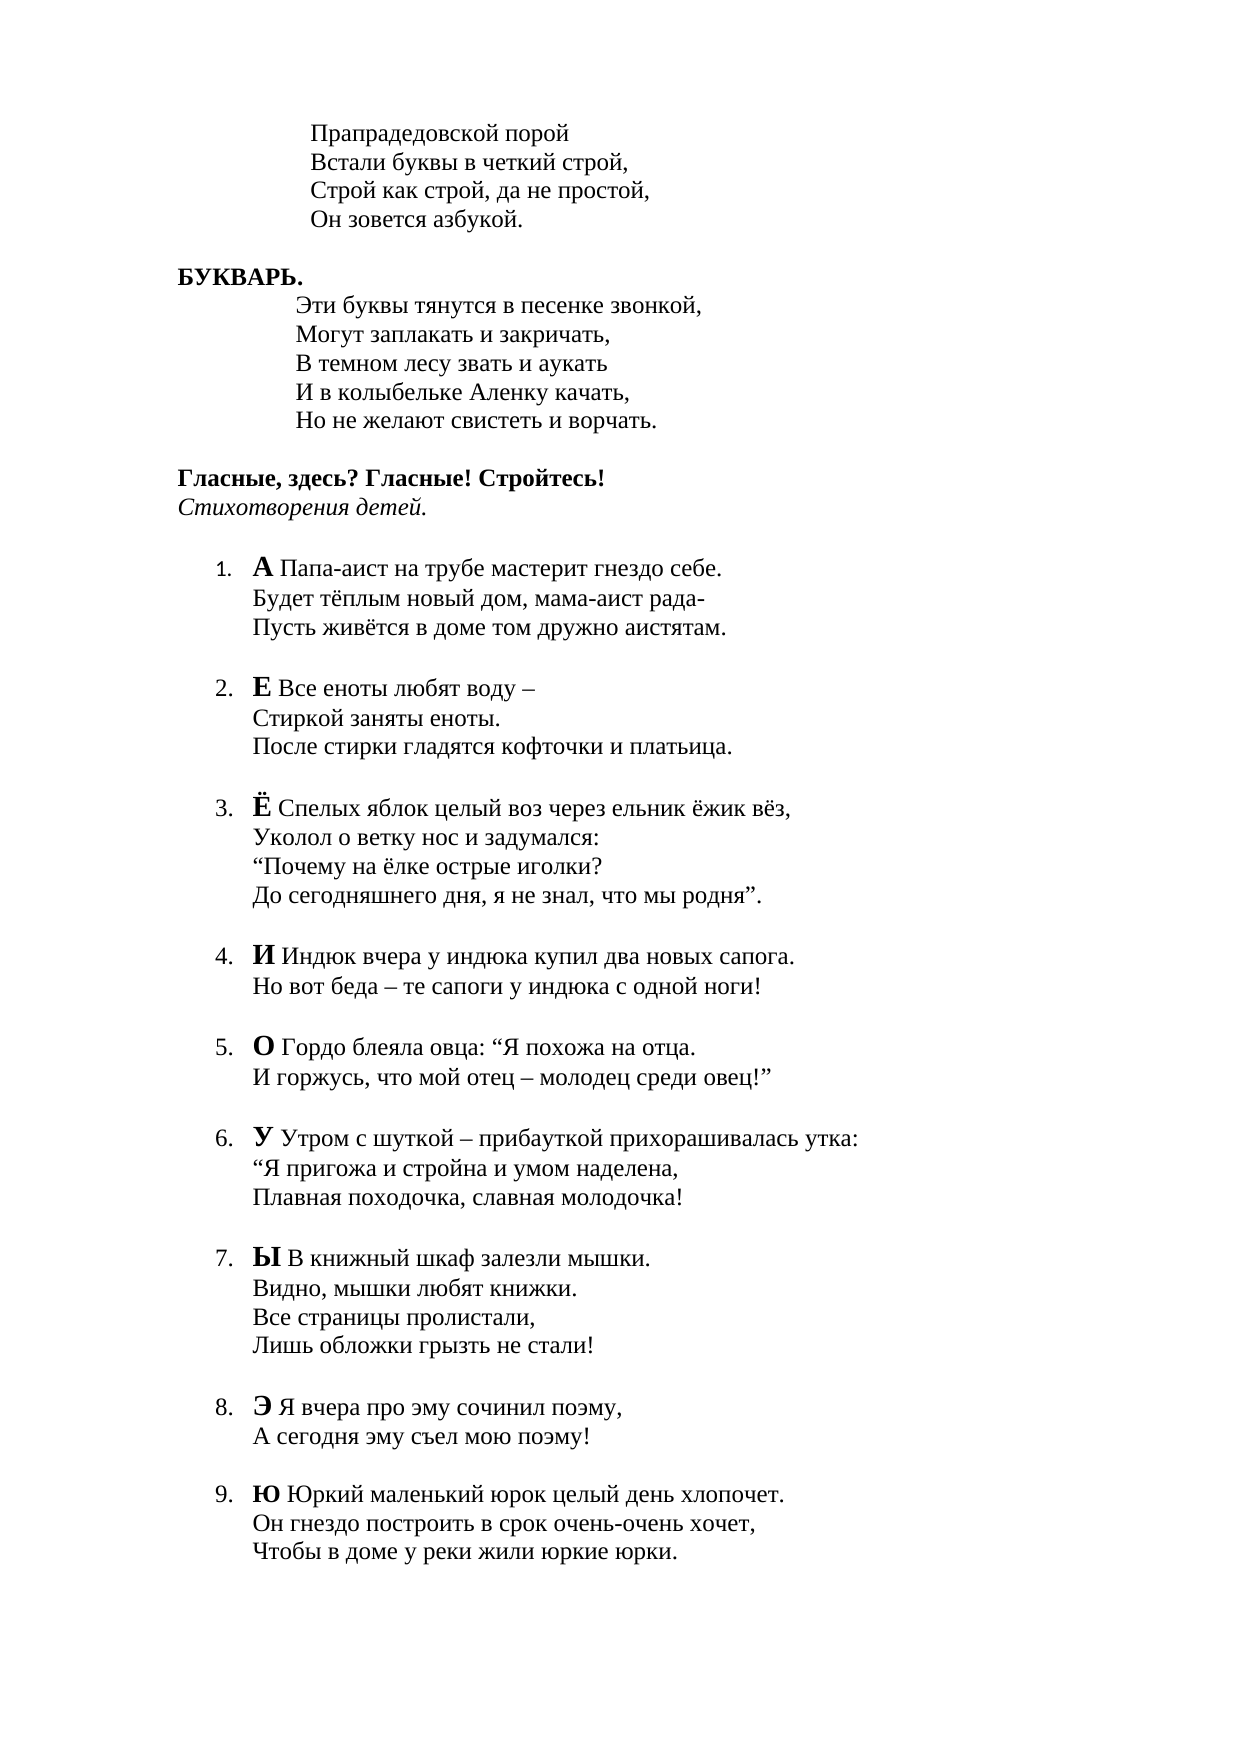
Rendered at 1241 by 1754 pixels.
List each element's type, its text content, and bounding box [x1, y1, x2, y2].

text Стихотворения детей. [177, 492, 1152, 521]
text Гласные, здесь? Гласные! Стройтесь! [177, 463, 1152, 492]
text Эти буквы тянутся в песенке звонкой, [295, 291, 1152, 319]
list О Гордо блеяла овца: “Я похожа на отца. И горжусь, что мой отец – молодец среди овец!” [215, 1028, 1152, 1091]
text В темном лесу звать и аукать [295, 348, 1152, 377]
text Стиркой заняты еноты. После стирки гладятся кофточки и платьица. [252, 703, 1152, 789]
text Могут заплакать и закричать, [295, 319, 1152, 348]
list Е Все еноты любят воду – [215, 669, 1152, 703]
list А Папа-аист на трубе мастерит гнездо себе. Будет тёплым новый дом, мама-аист рада- Пусть живётся в доме том дружно аистятам. [215, 549, 1152, 640]
text Но не желают свистеть и ворчать. [295, 406, 1152, 434]
list У Утром с шуткой – прибауткой прихорашивалась утка: “Я пригожа и стройна и умом наделена, Плавная походочка, славная молодочка! [215, 1119, 1152, 1239]
text Встали буквы в четкий строй, [310, 147, 1152, 176]
list Ё Спелых яблок целый воз через ельник ёжик вёз, Уколол о ветку нос и задумался: “Почему на ёлке острые иголки? До сегодняшнего дня, я не знал, что мы родня”. [215, 789, 1152, 909]
text Он зовется азбукой. [310, 204, 1152, 233]
text БУКВАРЬ. [177, 262, 1152, 291]
list Ю Юркий маленький юрок целый день хлопочет. Он гнездо построить в срок очень-очень хочет, Чтобы в доме у реки жили юркие юрки. [215, 1479, 1152, 1565]
list Ы В книжный шкаф залезли мышки. Видно, мышки любят книжки. Все страницы пролистали, Лишь обложки грызть не стали! [215, 1239, 1152, 1359]
list И Индюк вчера у индюка купил два новых сапога. Но вот беда – те сапоги у индюка с одной ноги! [215, 937, 1152, 1000]
list Э Я вчера про эму сочинил поэму, А сегодня эму съел мою поэму! [215, 1388, 1152, 1450]
text Строй как строй, да не простой, [310, 176, 1152, 204]
text Прапрадедовской порой [310, 118, 1152, 147]
text И в колыбельке Аленку качать, [295, 377, 1152, 406]
